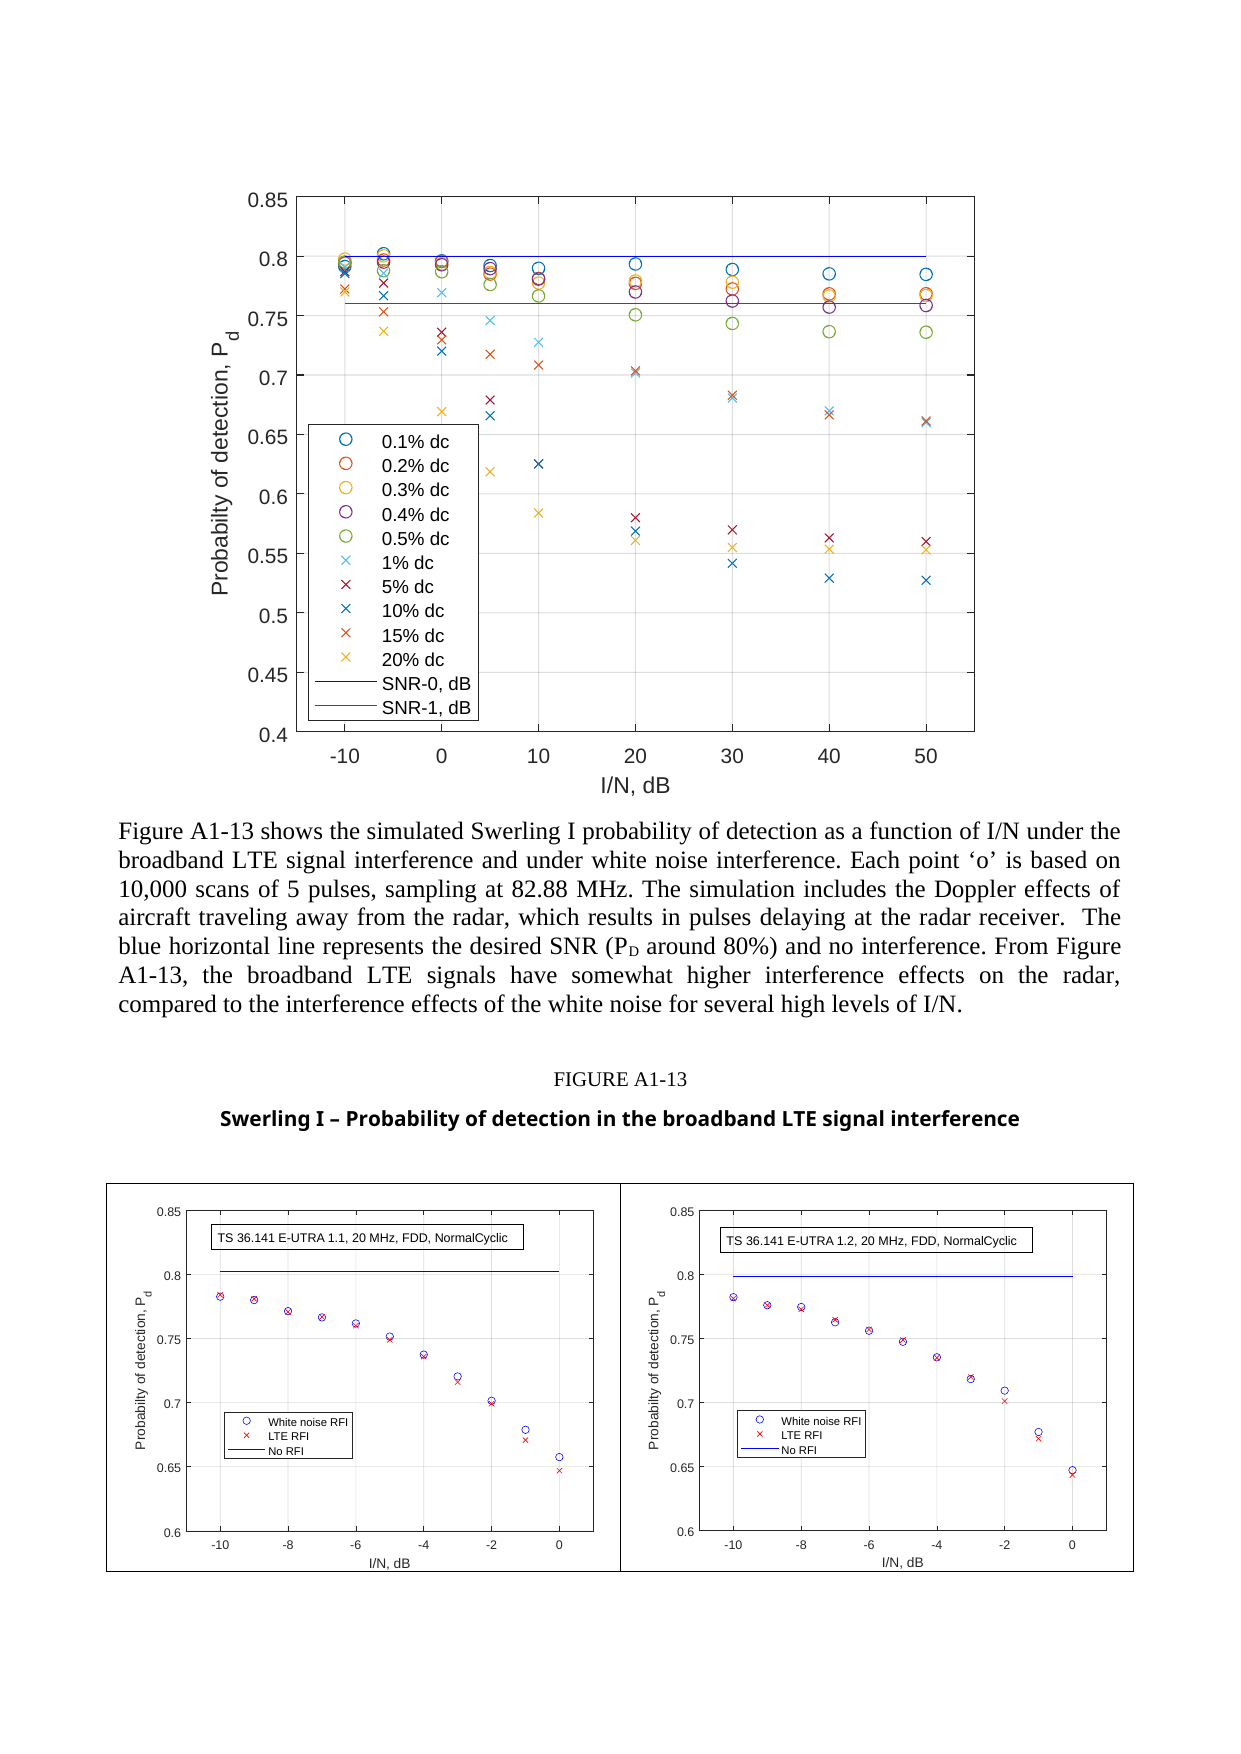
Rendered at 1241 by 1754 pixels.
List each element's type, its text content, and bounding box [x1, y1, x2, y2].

table_header [107, 1184, 620, 1571]
text Swerling I – Probability of detection in the broadband LTE signal interference [118, 1104, 1122, 1132]
table_header [621, 1184, 1133, 1571]
text Figure A1-13 [118, 1067, 1122, 1091]
text Figure A1-13 shows the simulated Swerling I probability of detection as a function of I/N under the broadband LTE signal interference and under white noise interference. Each point ‘o’ is based on 10,000 scans of 5 pulses, sampling at 82.88 MHz. The simulation includes the Doppler effects of aircraft traveling away from the radar, which results in pulses delaying at the radar receiver. The blue horizontal line represents the desired SNR (PD around 80%) and no interference. From Figure A1-13, the broadband LTE signals have somewhat higher interference effects on the radar, compared to the interference effects of the white noise for several high levels of I/N. [118, 816, 1122, 1017]
